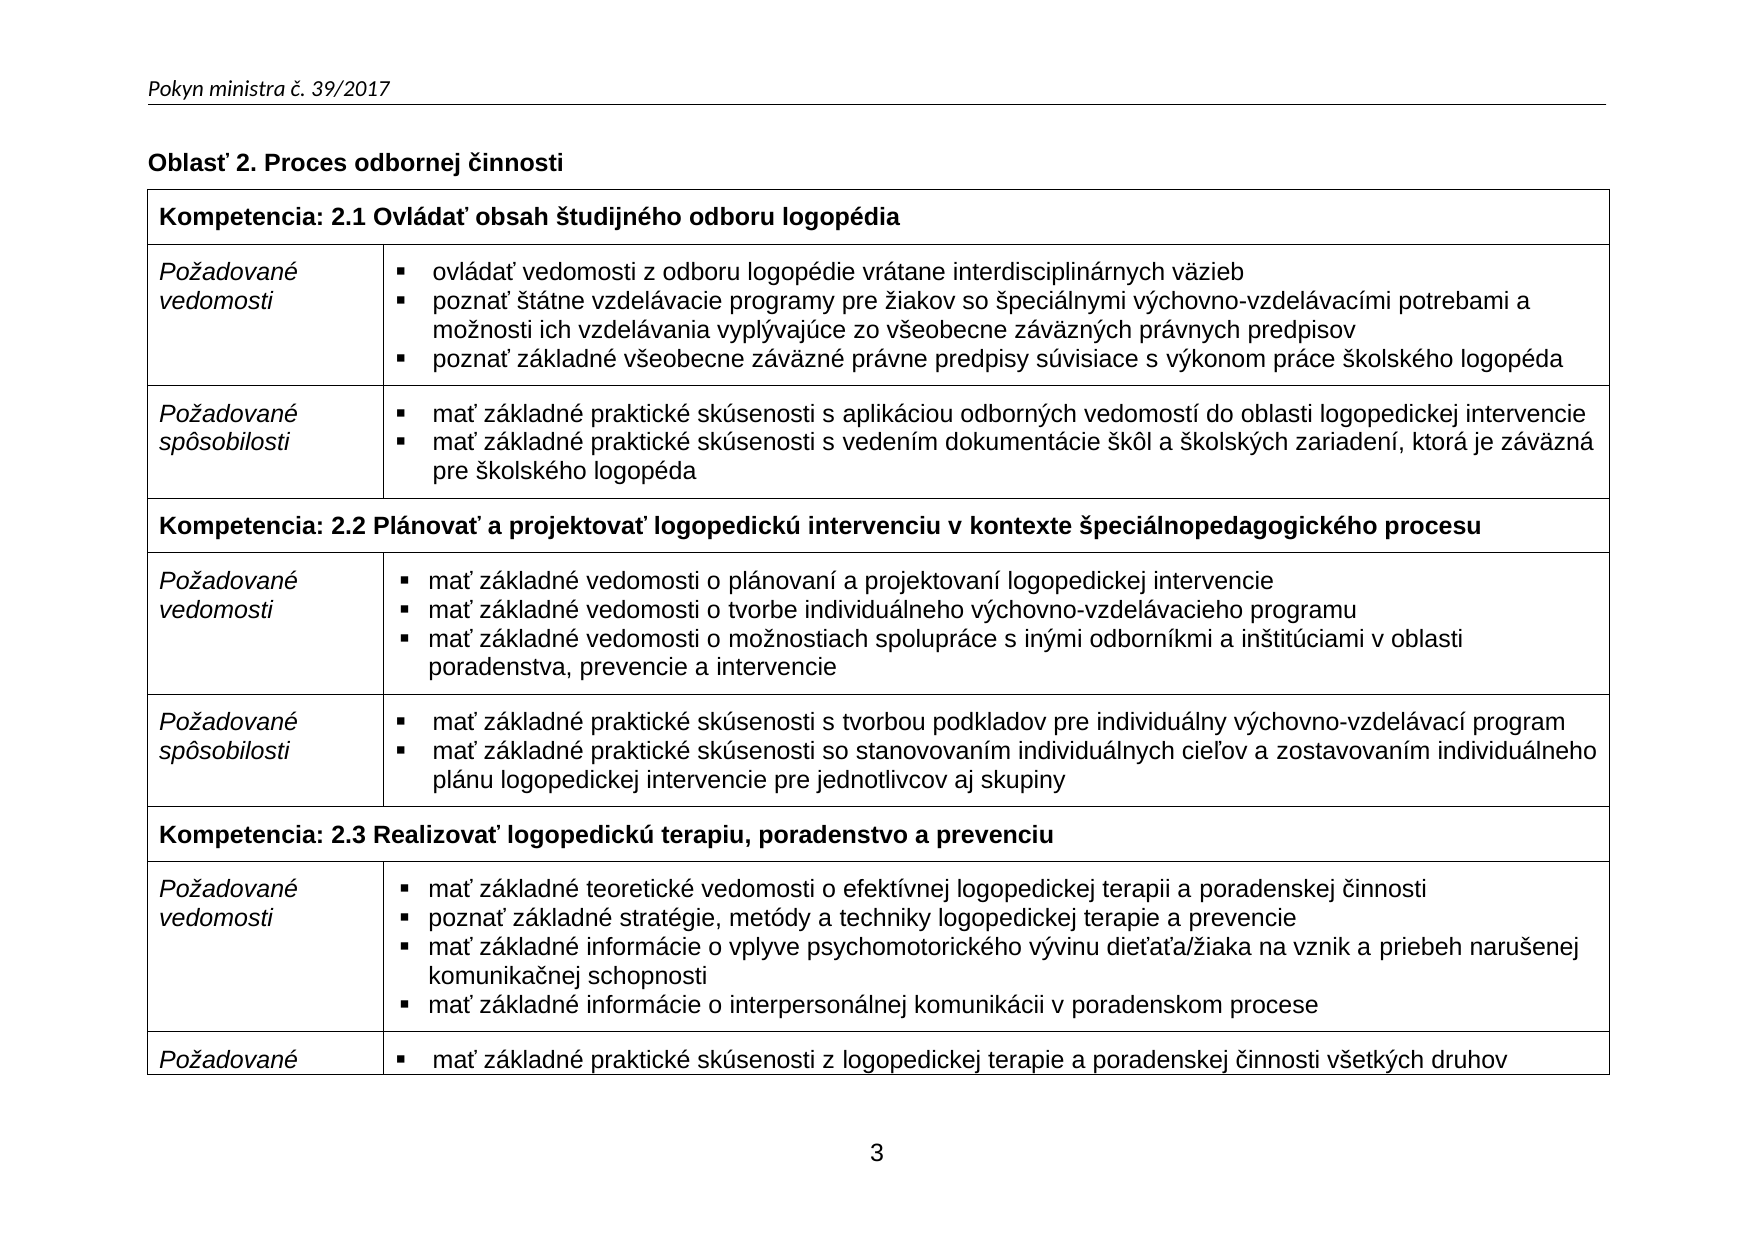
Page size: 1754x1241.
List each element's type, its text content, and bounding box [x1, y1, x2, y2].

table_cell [384, 1032, 1609, 1073]
table_cell mať základné praktické skúsenosti s aplikáciou odborných vedomostí do oblasti logopedickej intervencie mať základné praktické skúsenosti s vedením dokumentácie škôl a školských zariadení, ktorá je záväzná pre školského logopéda [384, 386, 1609, 497]
text Oblasť 2. Proces odbornej činnosti [148, 148, 1606, 176]
table_cell Požadované spôsobilosti [148, 386, 383, 497]
table_cell Požadované vedomosti [148, 862, 383, 1031]
table_cell Kompetencia: 2.2 Plánovať a projektovať logopedickú intervenciu v kontexte špeciálnopedagogického procesu [148, 499, 1609, 552]
table_cell Požadované vedomosti [148, 553, 383, 694]
table_cell Požadované vedomosti [148, 245, 383, 385]
table_cell Požadované spôsobilosti [148, 695, 383, 806]
table_cell mať základné praktické skúsenosti s tvorbou podkladov pre individuálny výchovno-vzdelávací program mať základné praktické skúsenosti so stanovovaním individuálnych cieľov a zostavovaním individuálneho plánu logopedickej intervencie pre jednotlivcov aj skupiny [384, 695, 1609, 806]
table_cell mať základné vedomosti o plánovaní a projektovaní logopedickej intervencie mať základné vedomosti o tvorbe individuálneho výchovno-vzdelávacieho programu mať základné vedomosti o možnostiach spolupráce s inými odborníkmi a inštitúciami v oblasti poradenstva, prevencie a intervencie [384, 553, 1609, 694]
table_cell ovládať vedomosti z odboru logopédie vrátane interdisciplinárnych väzieb poznať štátne vzdelávacie programy pre žiakov so špeciálnymi výchovno-vzdelávacími potrebami a možnosti ich vzdelávania vyplývajúce zo všeobecne záväzných právnych predpisov poznať základné všeobecne záväzné právne predpisy súvisiace s výkonom práce školského logopéda [384, 245, 1609, 385]
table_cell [148, 1032, 383, 1073]
table_cell Kompetencia: 2.3 Realizovať logopedickú terapiu, poradenstvo a prevenciu [148, 807, 1609, 861]
table_header Kompetencia: 2.1 Ovládať obsah študijného odboru logopédia [148, 190, 1609, 244]
table_cell mať základné teoretické vedomosti o efektívnej logopedickej terapii a poradenskej činnosti poznať základné stratégie, metódy a techniky logopedickej terapie a prevencie mať základné informácie o vplyve psychomotorického vývinu dieťaťa/žiaka na vznik a priebeh narušenej komunikačnej schopnosti mať základné informácie o interpersonálnej komunikácii v poradenskom procese [384, 862, 1609, 1031]
